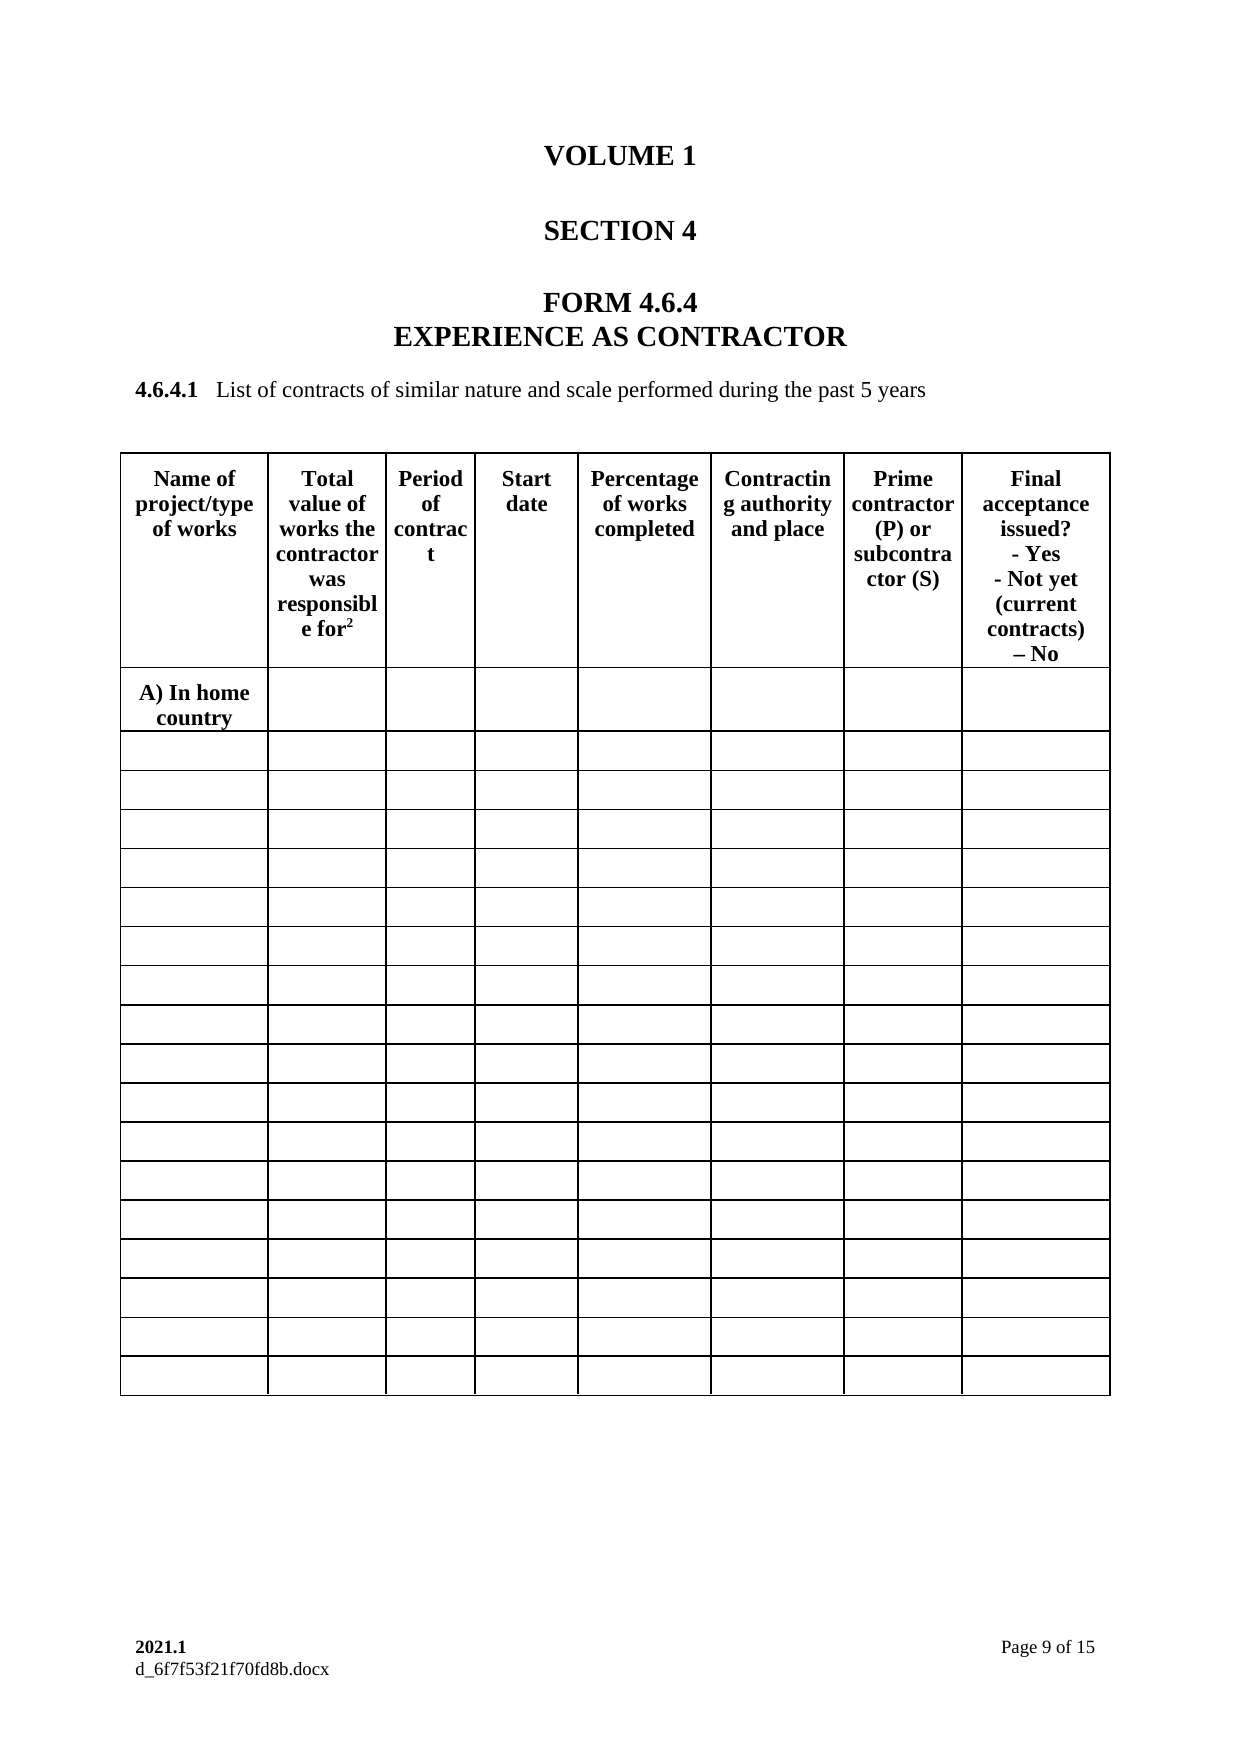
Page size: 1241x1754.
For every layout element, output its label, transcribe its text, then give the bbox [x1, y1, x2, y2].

table_cell [845, 849, 961, 887]
text 4.6.4.1 List of contracts of similar nature and scale performed during the past 5 years [135, 377, 1105, 402]
table_cell [476, 771, 577, 808]
table_cell [963, 1357, 1109, 1394]
table_cell [845, 1006, 961, 1043]
table_cell [712, 810, 843, 848]
table_header Prime contractor (P) or subcontractor (S) [845, 454, 961, 666]
table_cell [963, 1045, 1109, 1082]
table_cell [712, 1162, 843, 1199]
table_cell [712, 1045, 843, 1082]
table_cell [845, 810, 961, 848]
table_cell [476, 1240, 577, 1277]
table_cell [387, 668, 474, 730]
table_cell [579, 1045, 710, 1082]
table_cell [121, 849, 267, 887]
table_cell A) In home country [121, 668, 267, 730]
table_cell [712, 1084, 843, 1121]
table_cell [712, 1201, 843, 1238]
text SECTION 4 [135, 210, 1105, 248]
table_cell [121, 1084, 267, 1121]
table_cell [712, 966, 843, 1004]
table_cell [712, 927, 843, 965]
table_cell [387, 1279, 474, 1316]
table_cell [845, 1240, 961, 1277]
table_cell [269, 1084, 385, 1121]
table_cell [963, 732, 1109, 769]
table_cell [121, 1201, 267, 1238]
table_cell [476, 1318, 577, 1355]
table_cell [712, 1279, 843, 1316]
table_cell [845, 966, 961, 1004]
table_cell [579, 1123, 710, 1160]
table_cell [712, 1357, 843, 1394]
table_cell [712, 1123, 843, 1160]
table_cell [476, 1123, 577, 1160]
table_cell [121, 1045, 267, 1082]
table_cell [476, 1279, 577, 1316]
table_header Final acceptance issued? - Yes - Not yet (current contracts) – No [963, 454, 1109, 666]
table_cell [963, 1123, 1109, 1160]
table_header Total value of works the contractor was responsible for2 [269, 454, 385, 666]
table_cell [121, 1318, 267, 1355]
table_cell [269, 810, 385, 848]
table_cell [387, 1162, 474, 1199]
table_cell [712, 1318, 843, 1355]
table_cell [387, 810, 474, 848]
table_cell [269, 1123, 385, 1160]
table_cell [121, 927, 267, 965]
table_cell [121, 810, 267, 848]
table_cell [963, 668, 1109, 730]
table_cell [845, 1123, 961, 1160]
table_cell [579, 810, 710, 848]
table_cell [121, 1279, 267, 1316]
table_cell [963, 1084, 1109, 1121]
table_cell [387, 1045, 474, 1082]
table_cell [712, 1006, 843, 1043]
subtitle FORM 4.6.4 [135, 285, 1105, 319]
table_cell [845, 1162, 961, 1199]
table_cell [963, 1240, 1109, 1277]
table_cell [845, 927, 961, 965]
table_cell [387, 1123, 474, 1160]
table_cell [476, 810, 577, 848]
table_cell [845, 1084, 961, 1121]
table_cell [476, 1201, 577, 1238]
table_cell [121, 1006, 267, 1043]
table_cell [963, 849, 1109, 887]
table_header Contracting authority and place [712, 454, 843, 666]
table_cell [963, 966, 1109, 1004]
table_cell [121, 888, 267, 926]
table_cell [387, 1084, 474, 1121]
table_cell [579, 771, 710, 808]
table_cell [476, 668, 577, 730]
table_cell [269, 1162, 385, 1199]
table_cell [579, 849, 710, 887]
table_cell [269, 771, 385, 808]
table_cell [712, 888, 843, 926]
table_cell [579, 888, 710, 926]
table_header Period of contract [387, 454, 474, 666]
table_cell [963, 1006, 1109, 1043]
table_cell [269, 966, 385, 1004]
table_cell [579, 732, 710, 769]
table_cell [579, 927, 710, 965]
table_cell [712, 1240, 843, 1277]
table_cell [387, 1201, 474, 1238]
table_cell [963, 810, 1109, 848]
table_cell [963, 888, 1109, 926]
table_cell [712, 732, 843, 769]
table_cell [963, 1279, 1109, 1316]
table_cell [712, 668, 843, 730]
table_cell [387, 1357, 474, 1394]
table_cell [963, 1162, 1109, 1199]
table_cell [845, 732, 961, 769]
table_cell [121, 1123, 267, 1160]
table_cell [963, 1201, 1109, 1238]
table_cell [121, 771, 267, 808]
table_cell [269, 888, 385, 926]
table_cell [387, 771, 474, 808]
table_cell [476, 927, 577, 965]
table_cell [579, 668, 710, 730]
table_cell [845, 1357, 961, 1394]
table_cell [476, 966, 577, 1004]
table_cell [579, 1162, 710, 1199]
table_cell [476, 1045, 577, 1082]
table_cell [712, 849, 843, 887]
table_cell [269, 1006, 385, 1043]
table_cell [579, 1318, 710, 1355]
table_cell [579, 1006, 710, 1043]
table_cell [269, 1201, 385, 1238]
subtitle EXPERIENCE AS CONTRACTOR [135, 319, 1105, 352]
table_cell [387, 732, 474, 769]
table_cell [845, 771, 961, 808]
table_cell [121, 1240, 267, 1277]
table_cell [963, 771, 1109, 808]
table_cell [387, 849, 474, 887]
table_cell [121, 1357, 267, 1394]
table_header Percentage of works completed [579, 454, 710, 666]
table_cell [845, 1318, 961, 1355]
table_cell [121, 1162, 267, 1199]
table_cell [269, 1318, 385, 1355]
table_cell [121, 966, 267, 1004]
table_header Start date [476, 454, 577, 666]
table_cell [845, 888, 961, 926]
table_cell [579, 1084, 710, 1121]
table_cell [476, 1357, 577, 1394]
table_header Name of project/type of works [121, 454, 267, 666]
table_cell [387, 927, 474, 965]
table_cell [387, 1006, 474, 1043]
table_cell [963, 927, 1109, 965]
table_cell [476, 849, 577, 887]
table_cell [387, 1318, 474, 1355]
table_cell [387, 1240, 474, 1277]
table_cell [269, 1357, 385, 1394]
table_cell [579, 1279, 710, 1316]
table_cell [269, 668, 385, 730]
table_cell [121, 732, 267, 769]
table_cell [712, 771, 843, 808]
table_cell [579, 1201, 710, 1238]
table_cell [269, 927, 385, 965]
table_cell [579, 1240, 710, 1277]
table_cell [269, 1279, 385, 1316]
table_cell [269, 1045, 385, 1082]
table_cell [963, 1318, 1109, 1355]
table_cell [476, 732, 577, 769]
table_cell [845, 1279, 961, 1316]
table_cell [579, 966, 710, 1004]
table_cell [476, 888, 577, 926]
table_cell [387, 966, 474, 1004]
table_cell [476, 1006, 577, 1043]
table_cell [845, 668, 961, 730]
table_cell [579, 1357, 710, 1394]
text VOLUME 1 [135, 135, 1105, 173]
table_cell [845, 1045, 961, 1082]
table_cell [269, 849, 385, 887]
table_cell [269, 1240, 385, 1277]
table_cell [269, 732, 385, 769]
table_cell [387, 888, 474, 926]
table_cell [845, 1201, 961, 1238]
table_cell [476, 1084, 577, 1121]
table_cell [476, 1162, 577, 1199]
